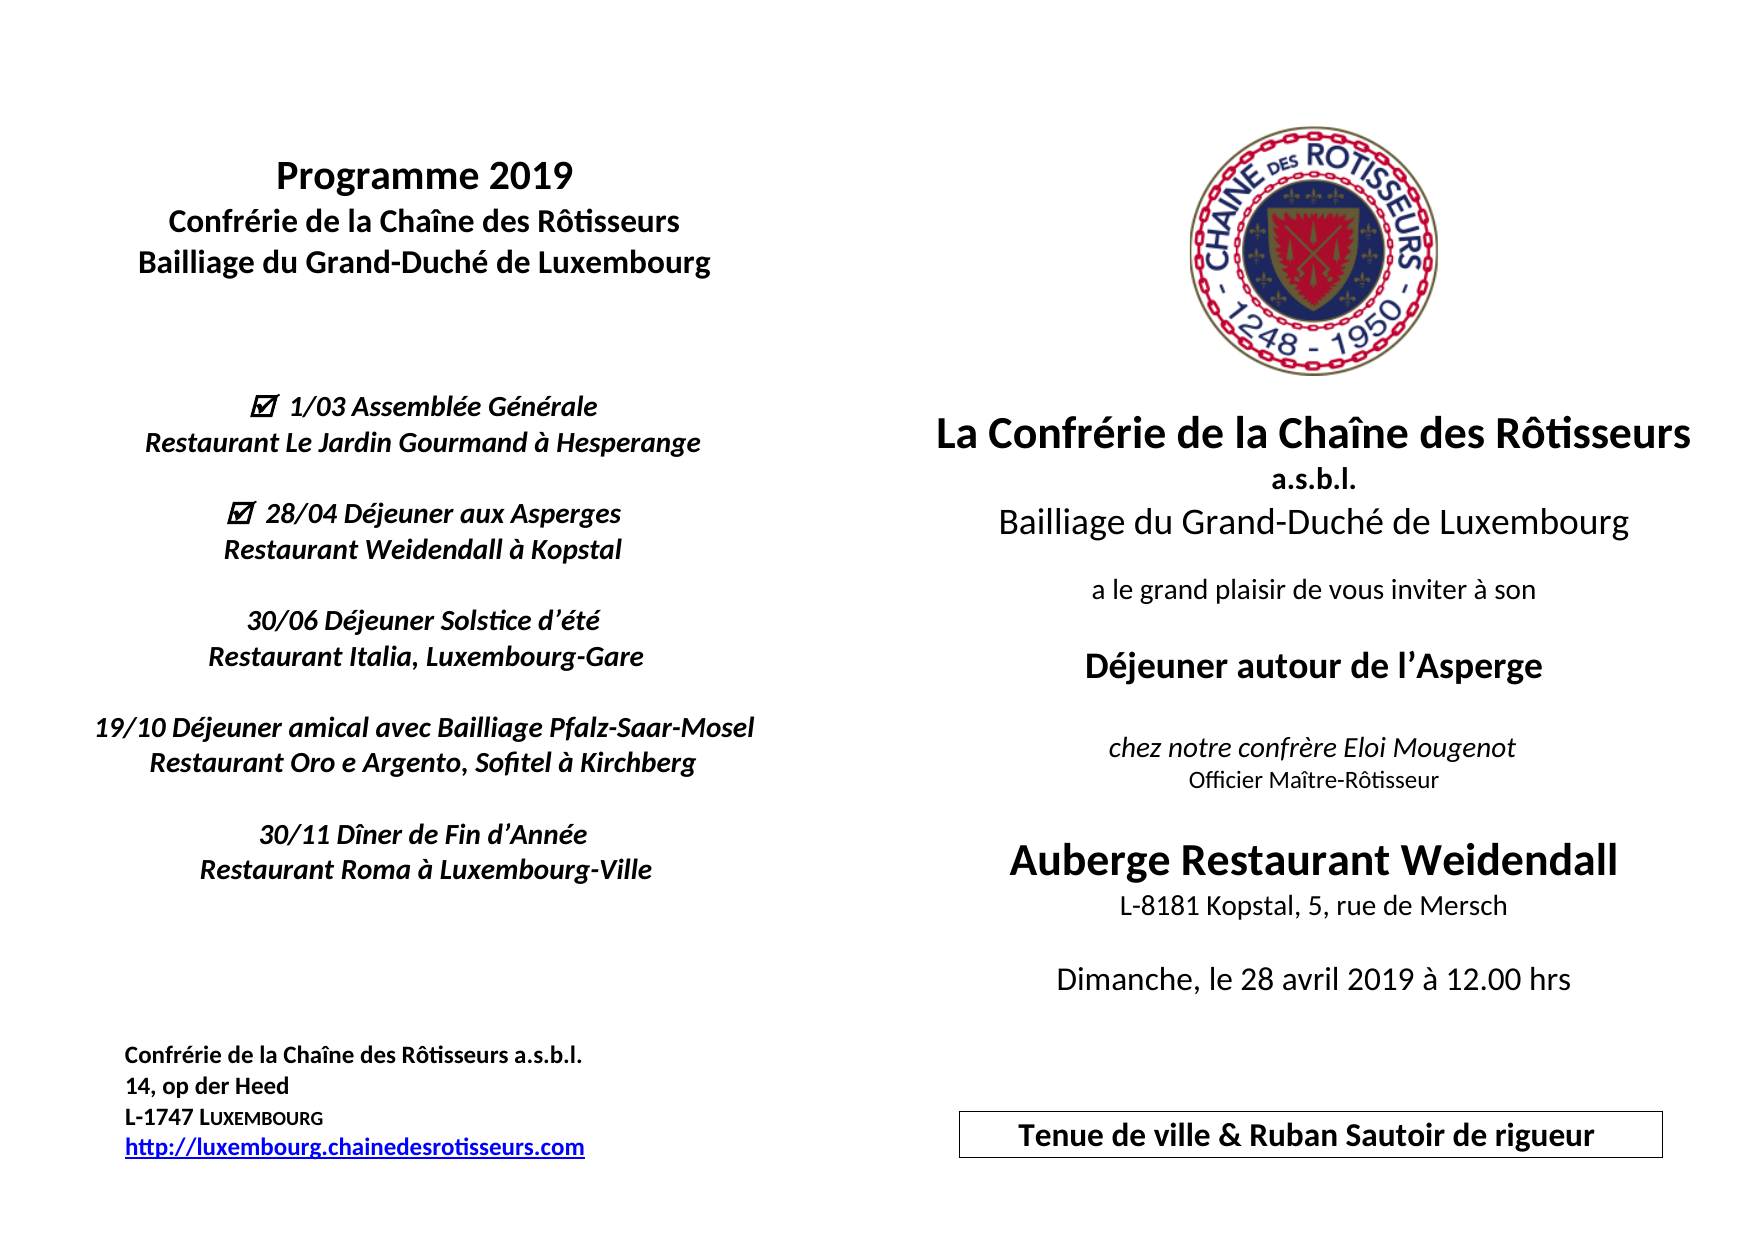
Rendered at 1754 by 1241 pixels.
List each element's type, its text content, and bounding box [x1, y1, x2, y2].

text Confrérie de la Chaîne des Rôtisseurs [0, 200, 849, 241]
text L-8181 Kopstal, 5, rue de Mersch [915, 887, 1713, 922]
text Restaurant Roma à Luxembourg-Ville [0, 851, 849, 887]
text Confrérie de la Chaîne des Rôtisseurs a.s.b.l. [44, 1040, 849, 1070]
text 19/10 Déjeuner amical avec Bailliage Pfalz-Saar-Mosel [0, 709, 849, 744]
text Déjeuner autour de l’Asperge [915, 642, 1713, 688]
text Tenue de ville & Ruban Sautoir de rigueur [960, 1112, 1662, 1157]
text Dimanche, le 28 avril 2019 à 12.00 hrs [915, 958, 1713, 999]
text Restaurant Italia, Luxembourg-Gare [0, 638, 849, 673]
picture [1189, 126, 1439, 376]
text Programme 2019 [1, 149, 849, 200]
text 30/11 Dîner de Fin d’Année [0, 816, 849, 851]
text Bailliage du Grand-Duché de Luxembourg [0, 241, 849, 281]
text L-1747 Luxembourg [44, 1101, 849, 1131]
text Restaurant Le Jardin Gourmand à Hesperange [0, 424, 849, 459]
text http://luxembourg.chainedesrotisseurs.com [44, 1131, 849, 1162]
text 30/06 Déjeuner Solstice d’été [0, 602, 849, 638]
text Bailliage du Grand-Duché de Luxembourg [915, 498, 1713, 543]
text de des Rôtisseurs a.s.b.l. [915, 403, 1713, 498]
text Restaurant Oro e Argento, Sofitel à Kirchberg [0, 744, 849, 780]
text a le grand plaisir de vous inviter à son [915, 571, 1713, 607]
text chez notre confrère Eloi Mougenot [915, 729, 1713, 765]
text 28/04 Déjeuner aux Asperges [0, 495, 849, 531]
text Officier Maître-Rôtisseur [915, 765, 1713, 795]
text Restaurant Weidendall à Kopstal [0, 531, 849, 566]
text 14, op der Heed [44, 1070, 849, 1101]
text Auberge Restaurant Weidendall [915, 831, 1713, 887]
text 1/03 Assemblée Générale [0, 388, 849, 424]
